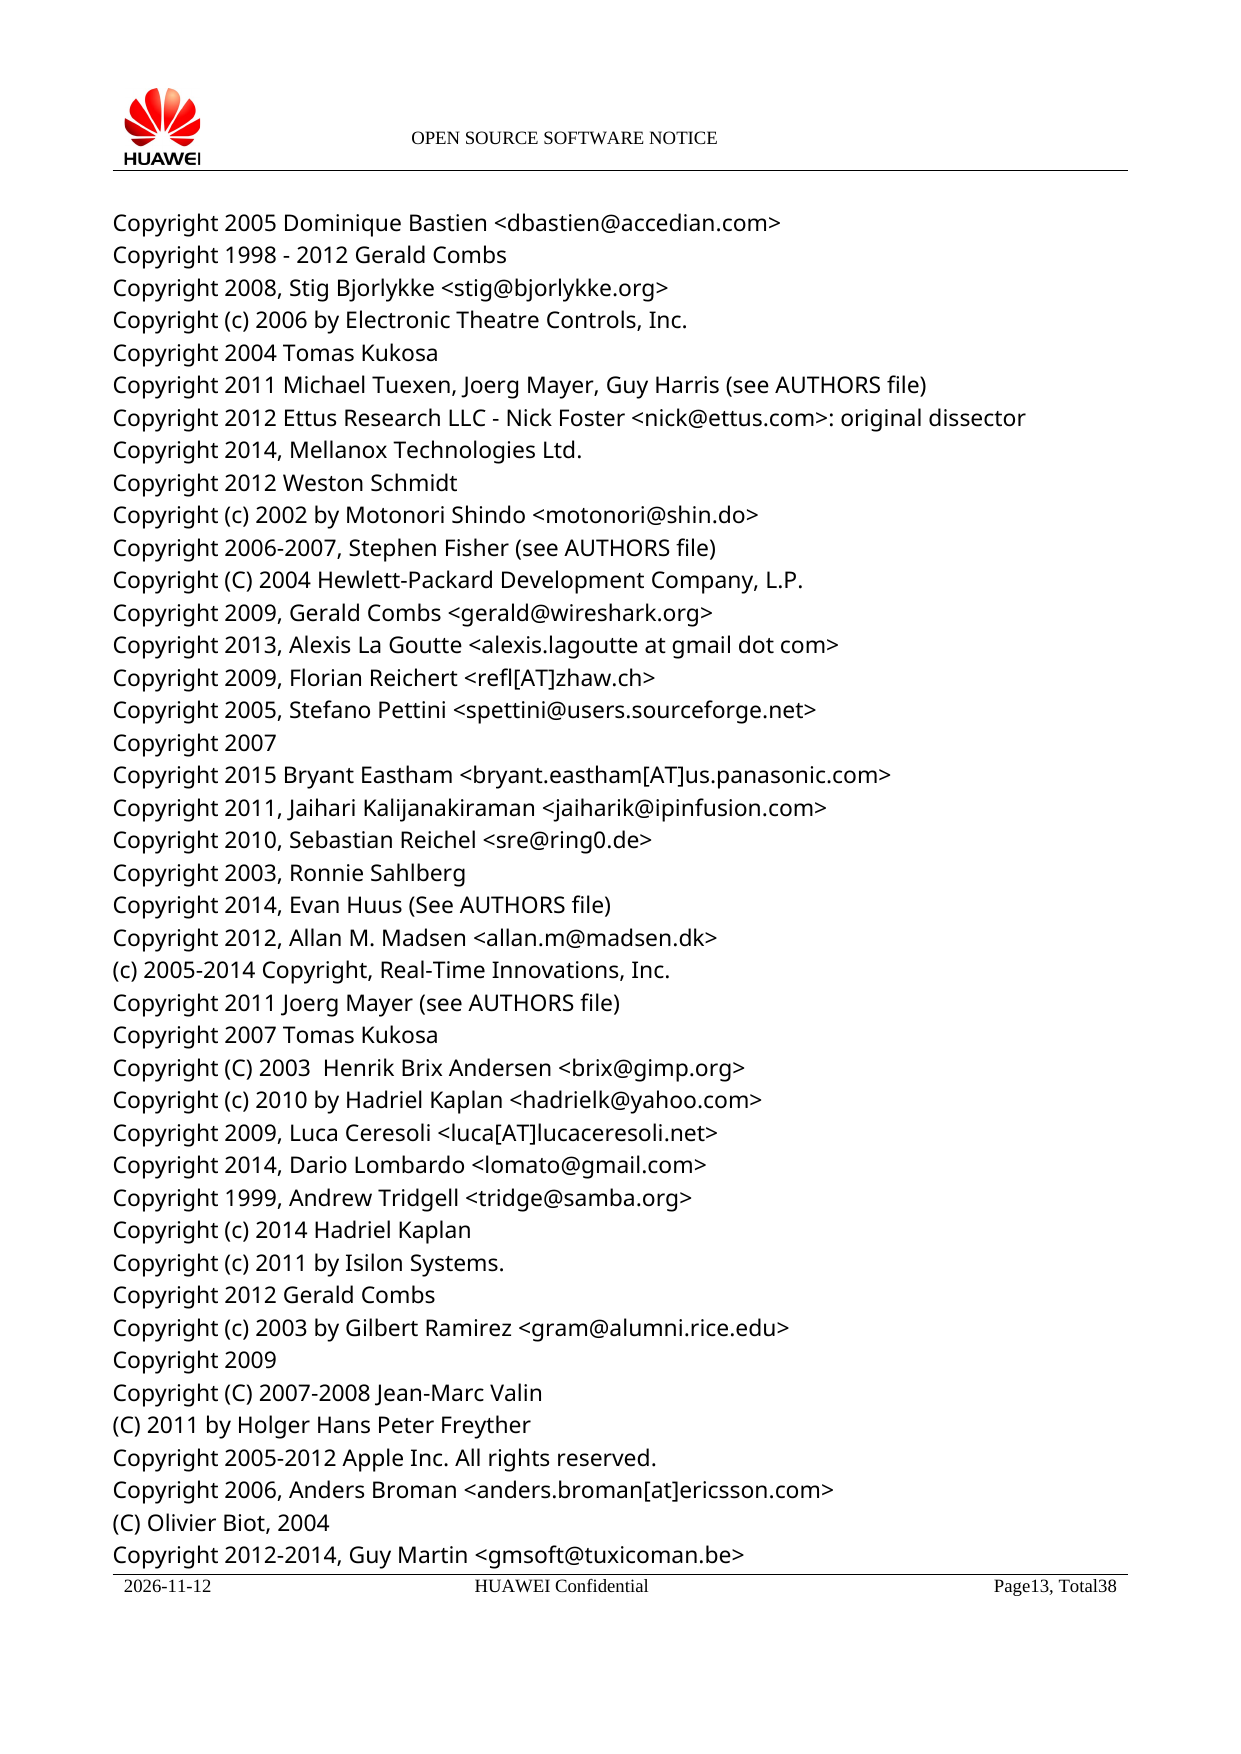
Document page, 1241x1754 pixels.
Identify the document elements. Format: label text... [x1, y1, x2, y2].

picture [124, 88, 201, 165]
